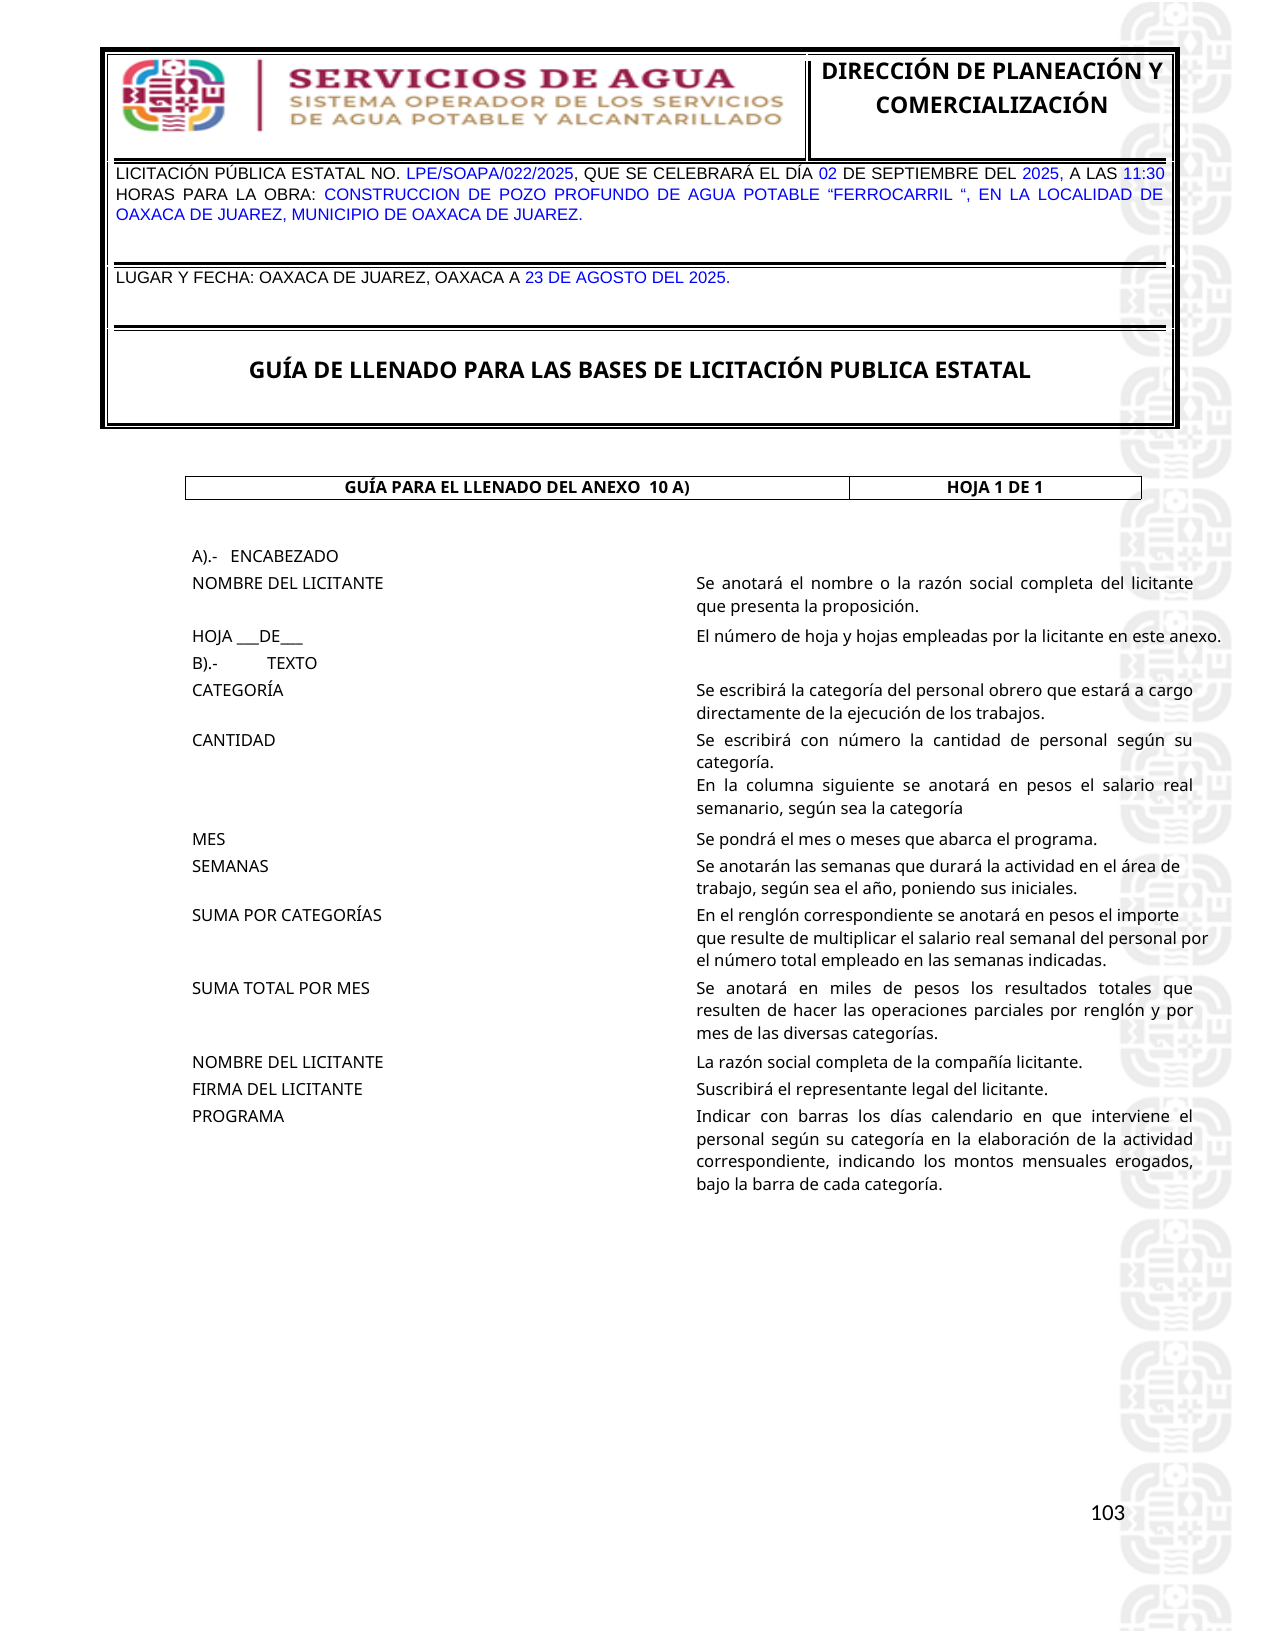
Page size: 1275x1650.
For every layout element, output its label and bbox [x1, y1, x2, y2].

picture [118, 55, 792, 144]
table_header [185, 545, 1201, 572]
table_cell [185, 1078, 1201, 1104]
picture [1105, 1507, 1111, 1519]
picture [1105, 2, 1235, 1631]
picture [1105, 52, 1175, 427]
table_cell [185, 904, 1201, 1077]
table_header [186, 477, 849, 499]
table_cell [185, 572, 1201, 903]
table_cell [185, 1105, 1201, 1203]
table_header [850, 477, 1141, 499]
